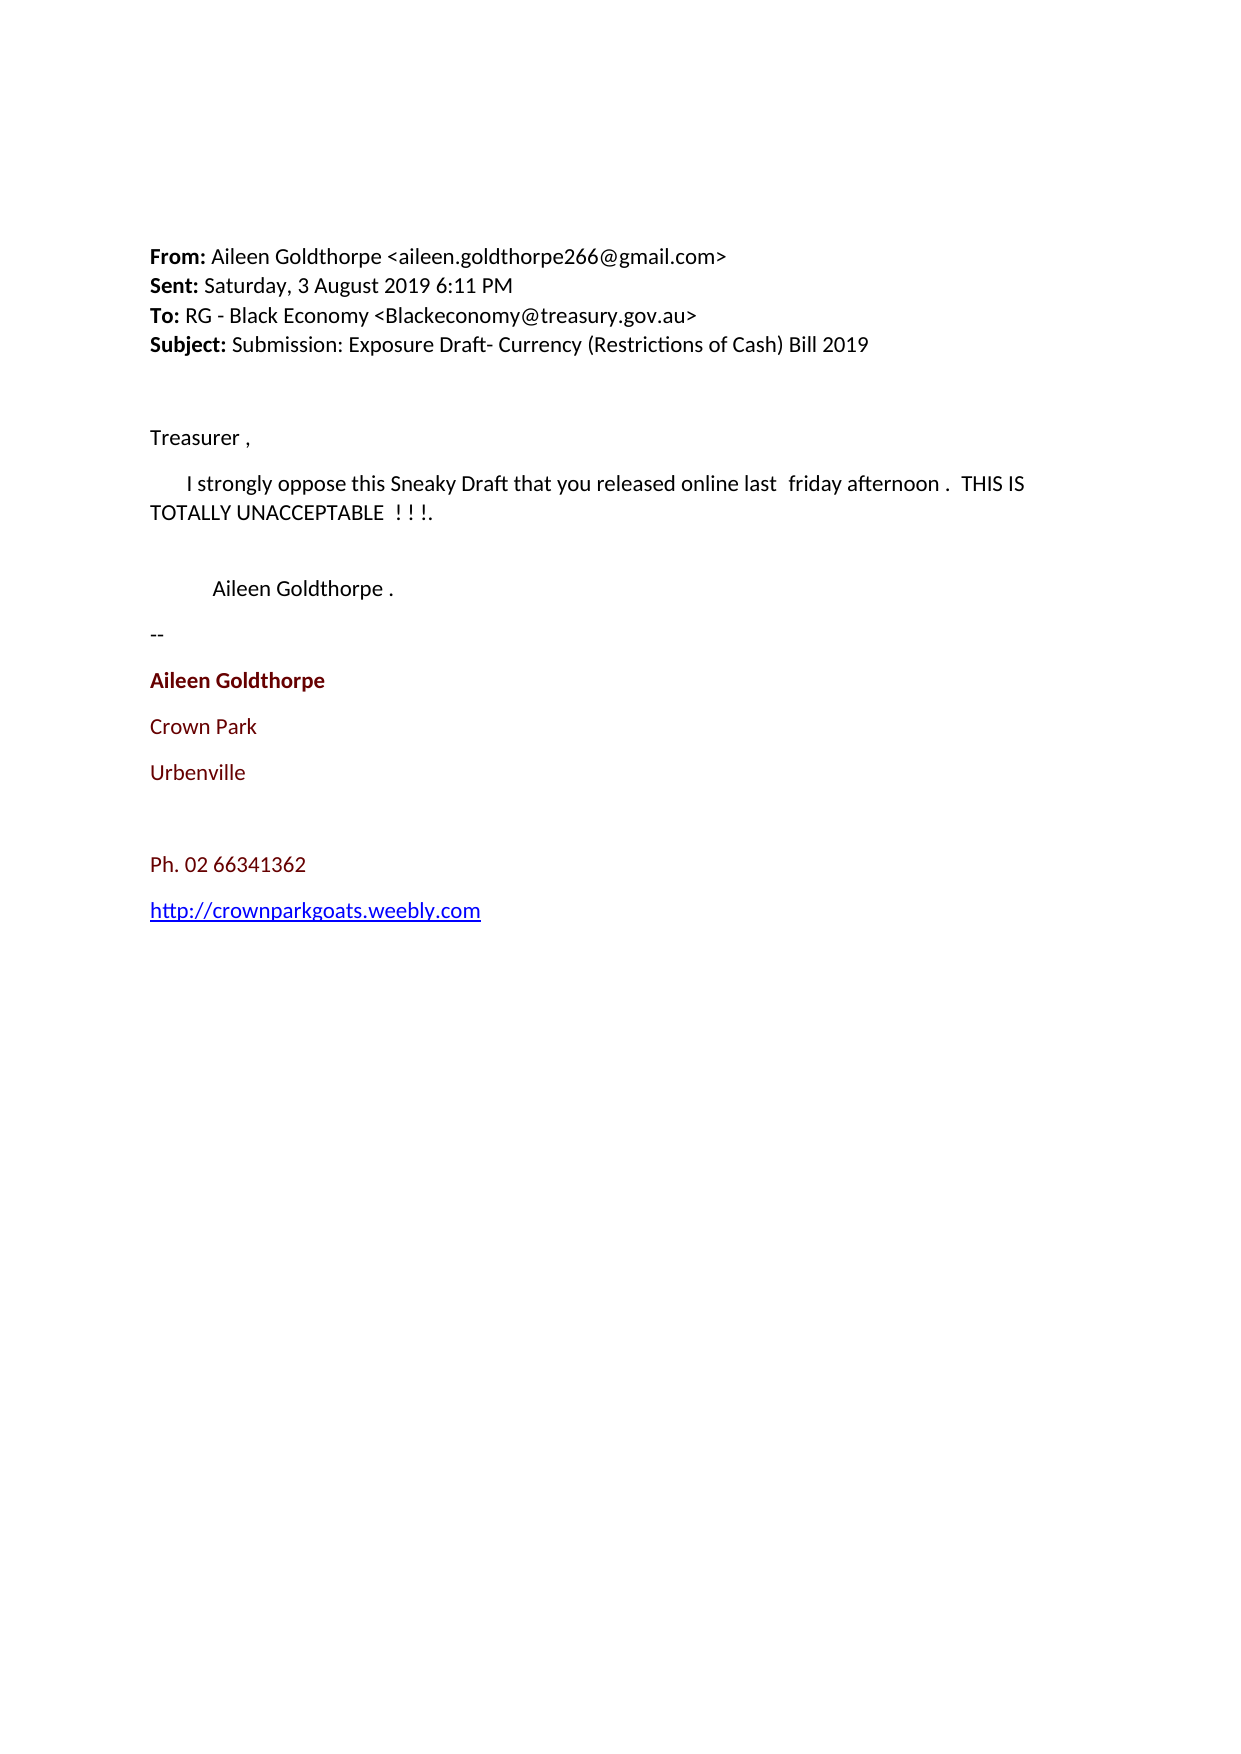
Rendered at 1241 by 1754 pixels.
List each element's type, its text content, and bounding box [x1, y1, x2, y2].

text Crown Park [150, 712, 1090, 740]
text Ph. 02 66341362 [150, 850, 1090, 878]
text Urbenville [150, 758, 1090, 786]
text From: Aileen Goldthorpe <aileen.goldthorpe266@gmail.com> Sent: Saturday, 3 August 2019 6:11 PM To: RG - Black Economy <Blackeconomy@treasury.gov.au> Subject: Submission: Exposure Draft- Currency (Restrictions of Cash) Bill 2019 [150, 242, 1090, 358]
text Aileen Goldthorpe . [150, 574, 1090, 602]
text http://crownparkgoats.weebly.com [150, 896, 1090, 924]
text Aileen Goldthorpe [150, 666, 1090, 694]
text I strongly oppose this Sneaky Draft that you released online last friday afternoon . THIS IS TOTALLY UNACCEPTABLE ! ! !. [150, 469, 1090, 556]
text -- [150, 620, 1090, 648]
text Treasurer , [150, 423, 1090, 451]
